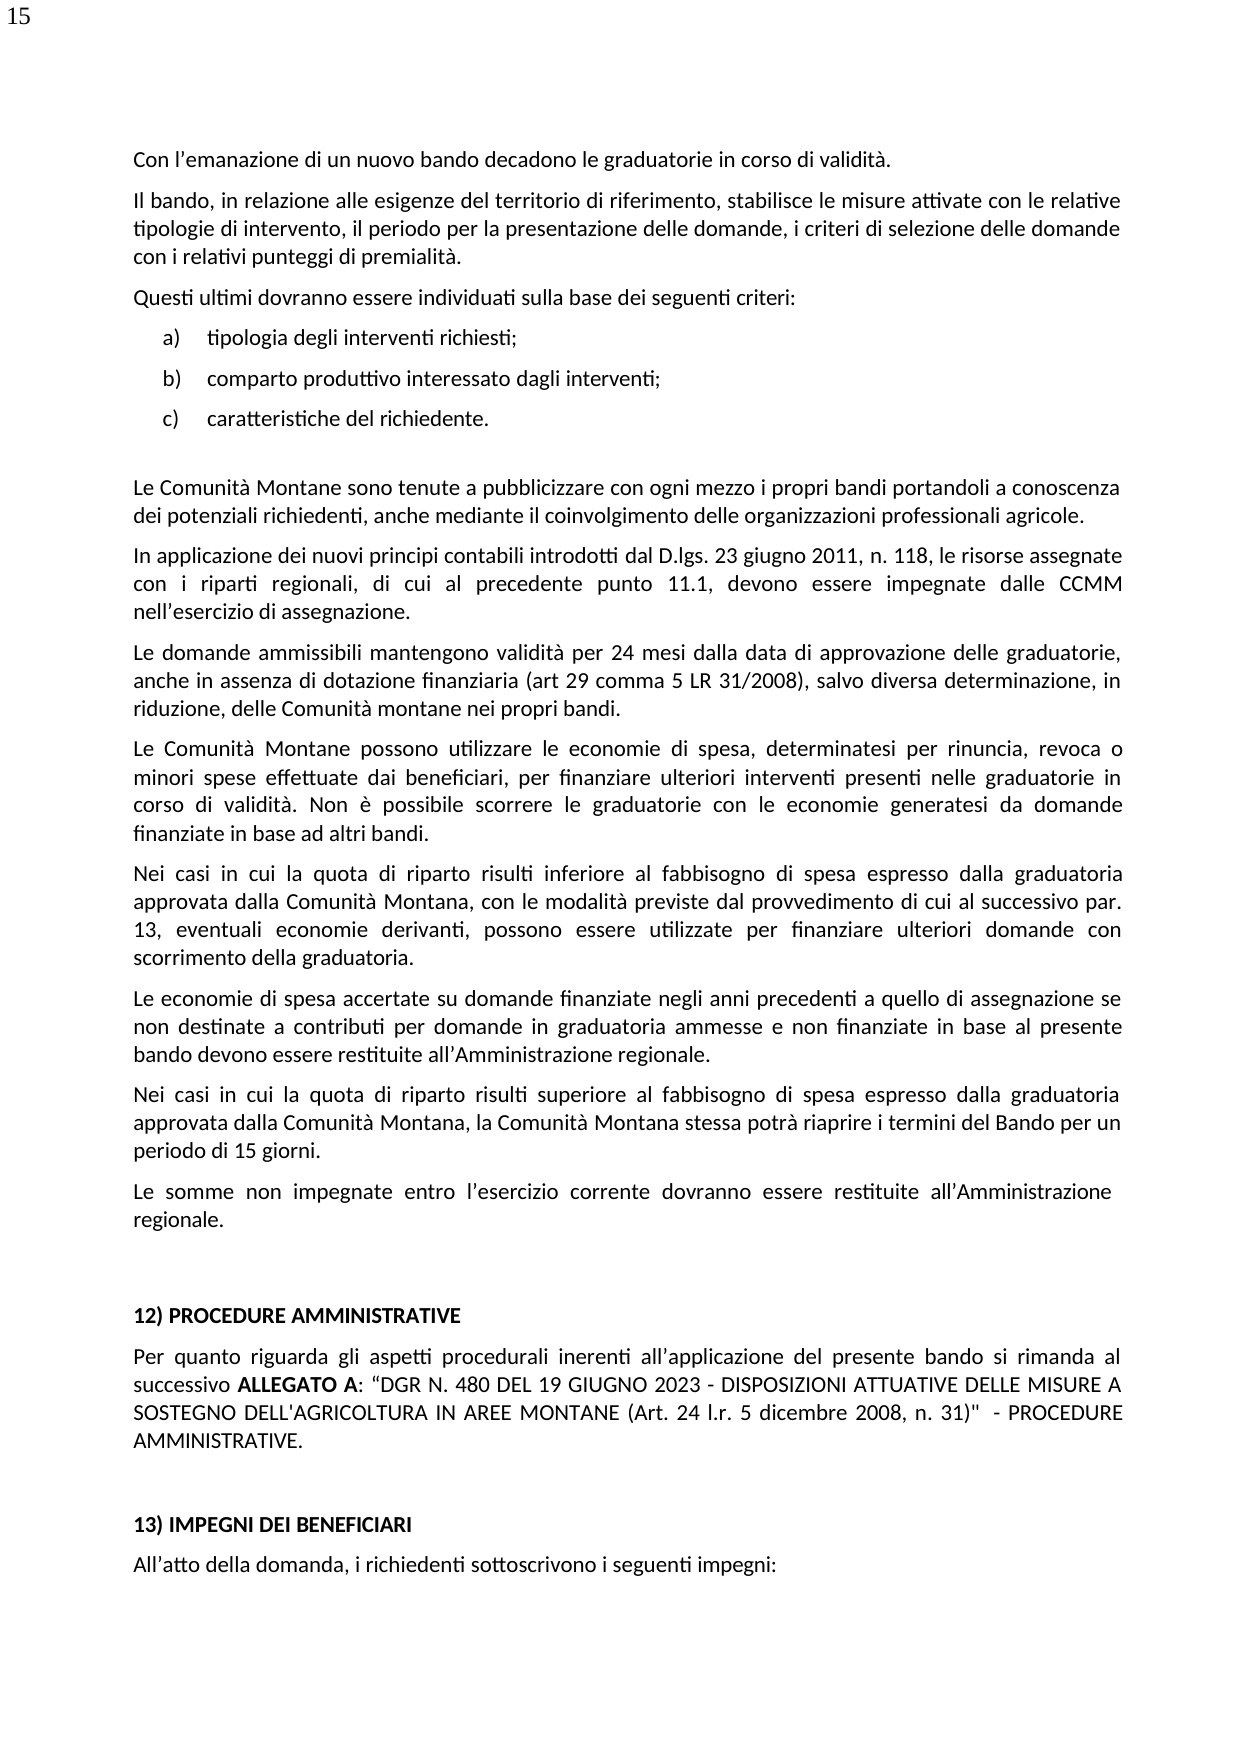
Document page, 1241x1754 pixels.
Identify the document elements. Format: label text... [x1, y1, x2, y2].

text All’atto della domanda, i richiedenti sottoscrivono i seguenti impegni: [133, 1551, 1194, 1579]
subtitle PROCEDURE AMMINISTRATIVE [133, 1301, 1194, 1329]
text Le domande ammissibili mantengono validità per 24 mesi dalla data di approvazione delle graduatorie, anche in assenza di dotazione finanziaria (art 29 comma 5 LR 31/2008), salvo diversa determinazione, in riduzione, delle Comunità montane nei propri bandi. [133, 638, 1123, 722]
text Nei casi in cui la quota di riparto risulti inferiore al fabbisogno di spesa espresso dalla graduatoria approvata dalla Comunità Montana, con le modalità previste dal provvedimento di cui al successivo par. 13, eventuali economie derivanti, possono essere utilizzate per finanziare ulteriori domande con scorrimento della graduatoria. [133, 859, 1123, 971]
text Le Comunità Montane possono utilizzare le economie di spesa, determinatesi per rinuncia, revoca o minori spese effettuate dai beneficiari, per finanziare ulteriori interventi presenti nelle graduatorie in corso di validità. Non è possibile scorrere le graduatorie con le economie generatesi da domande finanziate in base ad altri bandi. [133, 734, 1123, 847]
text regionale. [133, 1205, 1194, 1233]
text Le Comunità Montane sono tenute a pubblicizzare con ogni mezzo i propri bandi portandoli a conoscenza dei potenziali richiedenti, anche mediante il coinvolgimento delle organizzazioni professionali agricole. [133, 473, 1123, 529]
text Con l’emanazione di un nuovo bando decadono le graduatorie in corso di validità. [133, 146, 1194, 173]
text Le somme non impegnate entro l’esercizio corrente dovranno essere restituite all’Amministrazione [133, 1177, 1194, 1205]
list caratteristiche del richiedente. [162, 404, 1194, 432]
text Per quanto riguarda gli aspetti procedurali inerenti all’applicazione del presente bando si rimanda al successivo ALLEGATO A: “DGR N. 480 DEL 19 GIUGNO 2023 - DISPOSIZIONI ATTUATIVE DELLE MISURE A SOSTEGNO DELL'AGRICOLTURA IN AREE MONTANE (Art. 24 l.r. 5 dicembre 2008, n. 31)" - PROCEDURE AMMINISTRATIVE. [133, 1342, 1123, 1454]
text Il bando, in relazione alle esigenze del territorio di riferimento, stabilisce le misure attivate con le relative tipologie di intervento, il periodo per la presentazione delle domande, i criteri di selezione delle domande con i relativi punteggi di premialità. [133, 186, 1123, 270]
text In applicazione dei nuovi principi contabili introdotti dal D.lgs. 23 giugno 2011, n. 118, le risorse assegnate con i riparti regionali, di cui al precedente punto 11.1, devono essere impegnate dalle CCMM nell’esercizio di assegnazione. [133, 541, 1123, 625]
text Nei casi in cui la quota di riparto risulti superiore al fabbisogno di spesa espresso dalla graduatoria approvata dalla Comunità Montana, la Comunità Montana stessa potrà riaprire i termini del Bando per un periodo di 15 giorni. [133, 1080, 1122, 1164]
list comparto produttivo interessato dagli interventi; [162, 364, 1194, 392]
text Questi ultimi dovranno essere individuati sulla base dei seguenti criteri: [133, 283, 1194, 311]
list tipologia degli interventi richiesti; [162, 323, 1194, 351]
text Le economie di spesa accertate su domande finanziate negli anni precedenti a quello di assegnazione se non destinate a contributi per domande in graduatoria ammesse e non finanziate in base al presente bando devono essere restituite all’Amministrazione regionale. [133, 984, 1123, 1068]
subtitle IMPEGNI DEI BENEFICIARI [133, 1510, 1194, 1538]
